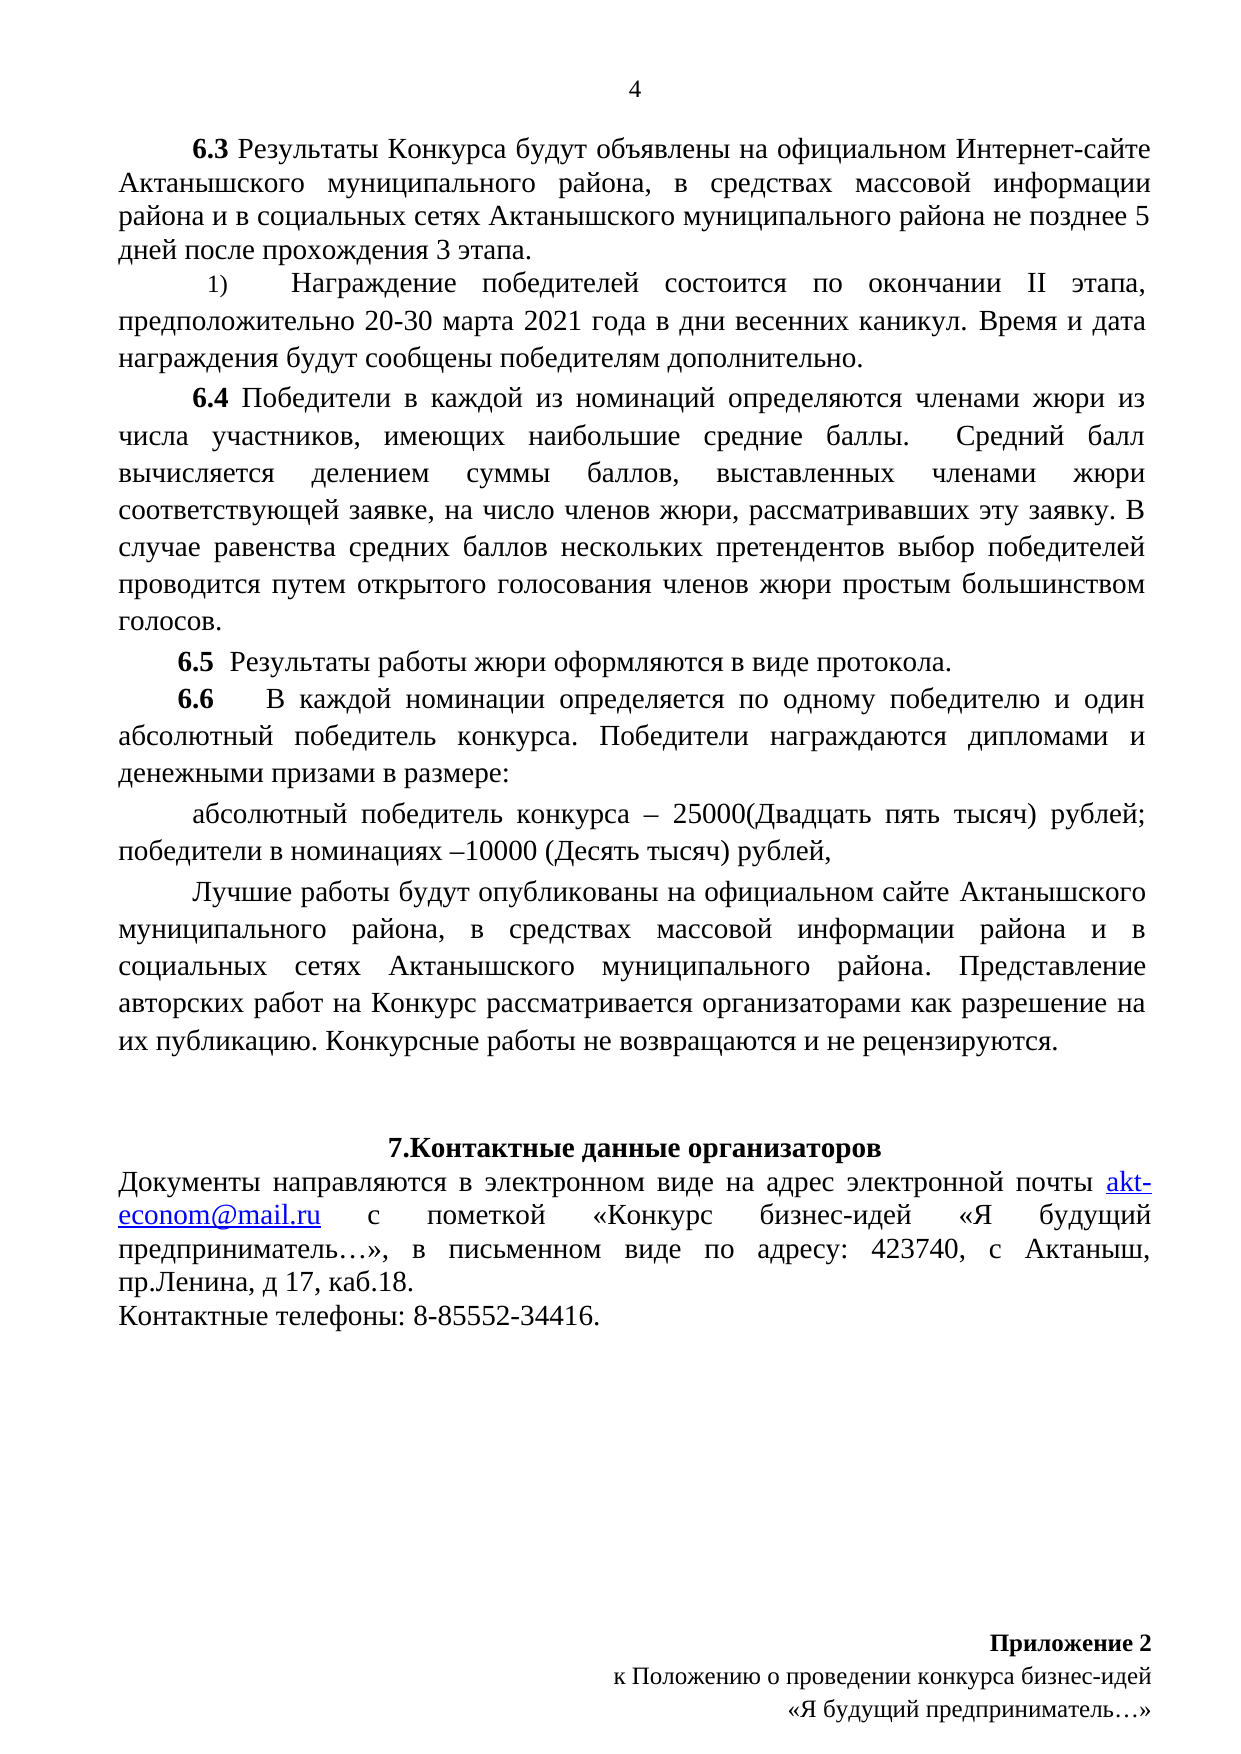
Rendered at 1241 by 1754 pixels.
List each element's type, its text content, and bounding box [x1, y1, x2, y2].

list Результаты работы жюри оформляются в виде протокола. [177, 644, 1146, 678]
text 6.3 Результаты Конкурса будут объявлены на официальном Интернет-сайте Актанышского муниципального района, в средствах массовой информации района и в социальных сетях Актанышского муниципального района не позднее 5 дней после прохождения 3 этапа. [118, 131, 1152, 266]
text 7.Контактные данные организаторов [118, 1130, 1152, 1164]
text к Положению о проведении конкурса бизнес-идей [118, 1661, 1152, 1689]
text Приложение 2 [118, 1628, 1152, 1657]
text Контактные телефоны: 8-85552-34416. [118, 1298, 1152, 1331]
list Награждение победителей состоится по окончании II этапа, предположительно 20-30 марта 2021 года в дни весенних каникул. Время и дата награждения будут сообщены победителям дополнительно. [118, 266, 1146, 373]
text «Я будущий предприниматель…» [118, 1694, 1152, 1723]
text Документы направляются в электронном виде на адрес электронной почты akt-econom@mail.ru с пометкой «Конкурс бизнес-идей «Я будущий предприниматель…», в письменном виде по адресу: 423740, с Актаныш, пр.Ленина, д 17, каб.18. [118, 1164, 1152, 1298]
text 6.4 Победители в каждой из номинаций определяются членами жюри из числа участников, имеющих наибольшие средние баллы. Средний балл вычисляется делением суммы баллов, выставленных членами жюри соответствующей заявке, на число членов жюри, рассматривавших эту заявку. В случае равенства средних баллов нескольких претендентов выбор победителей проводится путем открытого голосования членов жюри простым большинством голосов. [118, 380, 1146, 637]
text абсолютный победитель конкурса – 25000(Двадцать пять тысяч) рублей; победители в номинациях –10000 (Десять тысяч) рублей, [118, 796, 1146, 867]
text Лучшие работы будут опубликованы на официальном сайте Актанышского муниципального района, в средствах массовой информации района и в социальных сетях Актанышского муниципального района. Представление авторских работ на Конкурс рассматривается организаторами как разрешение на их публикацию. Конкурсные работы не возвращаются и не рецензируются. [118, 874, 1146, 1056]
list В каждой номинации определяется по одному победителю и один абсолютный победитель конкурса. Победители награждаются дипломами и денежными призами в размере: [118, 681, 1146, 789]
